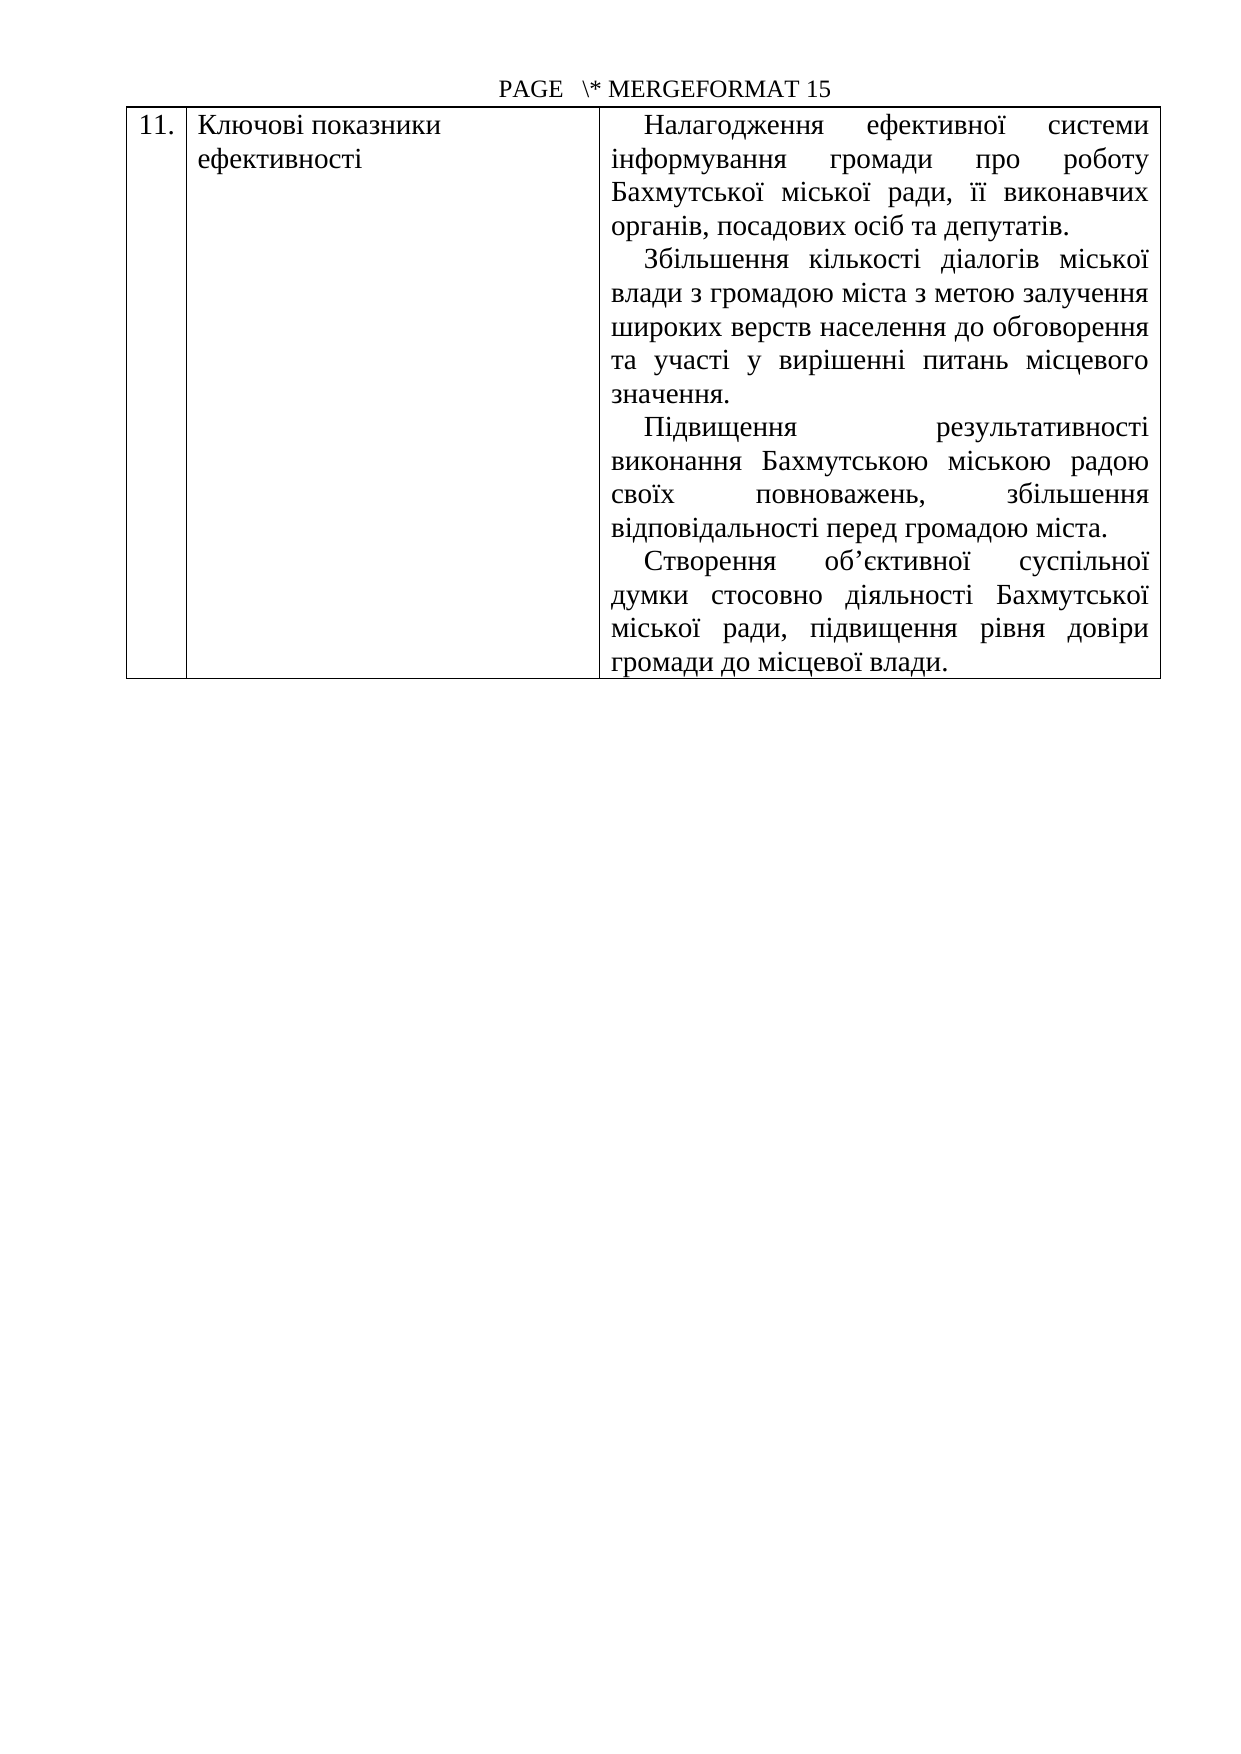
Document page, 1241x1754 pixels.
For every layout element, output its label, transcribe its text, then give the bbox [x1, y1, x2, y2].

table_cell Ключові показники ефективності [187, 108, 599, 678]
table_cell Налагодження ефективної системи інформування громади про роботу Бахмутської міської ради, її виконавчих органів, посадових осіб та депутатів. Збільшення кількості діалогів міської влади з громадою міста з метою залучення широких верств населення до обговорення та участі у вирішенні питань місцевого значення. Підвищення результативності виконання Бахмутською міською радою своїх повноважень, збільшення відповідальності перед громадою міста. Створення об’єктивної суспільної думки стосовно діяльності Бахмутської міської ради, підвищення рівня довіри громади до місцевої влади. [600, 108, 1160, 678]
table_cell 11. [127, 108, 186, 678]
